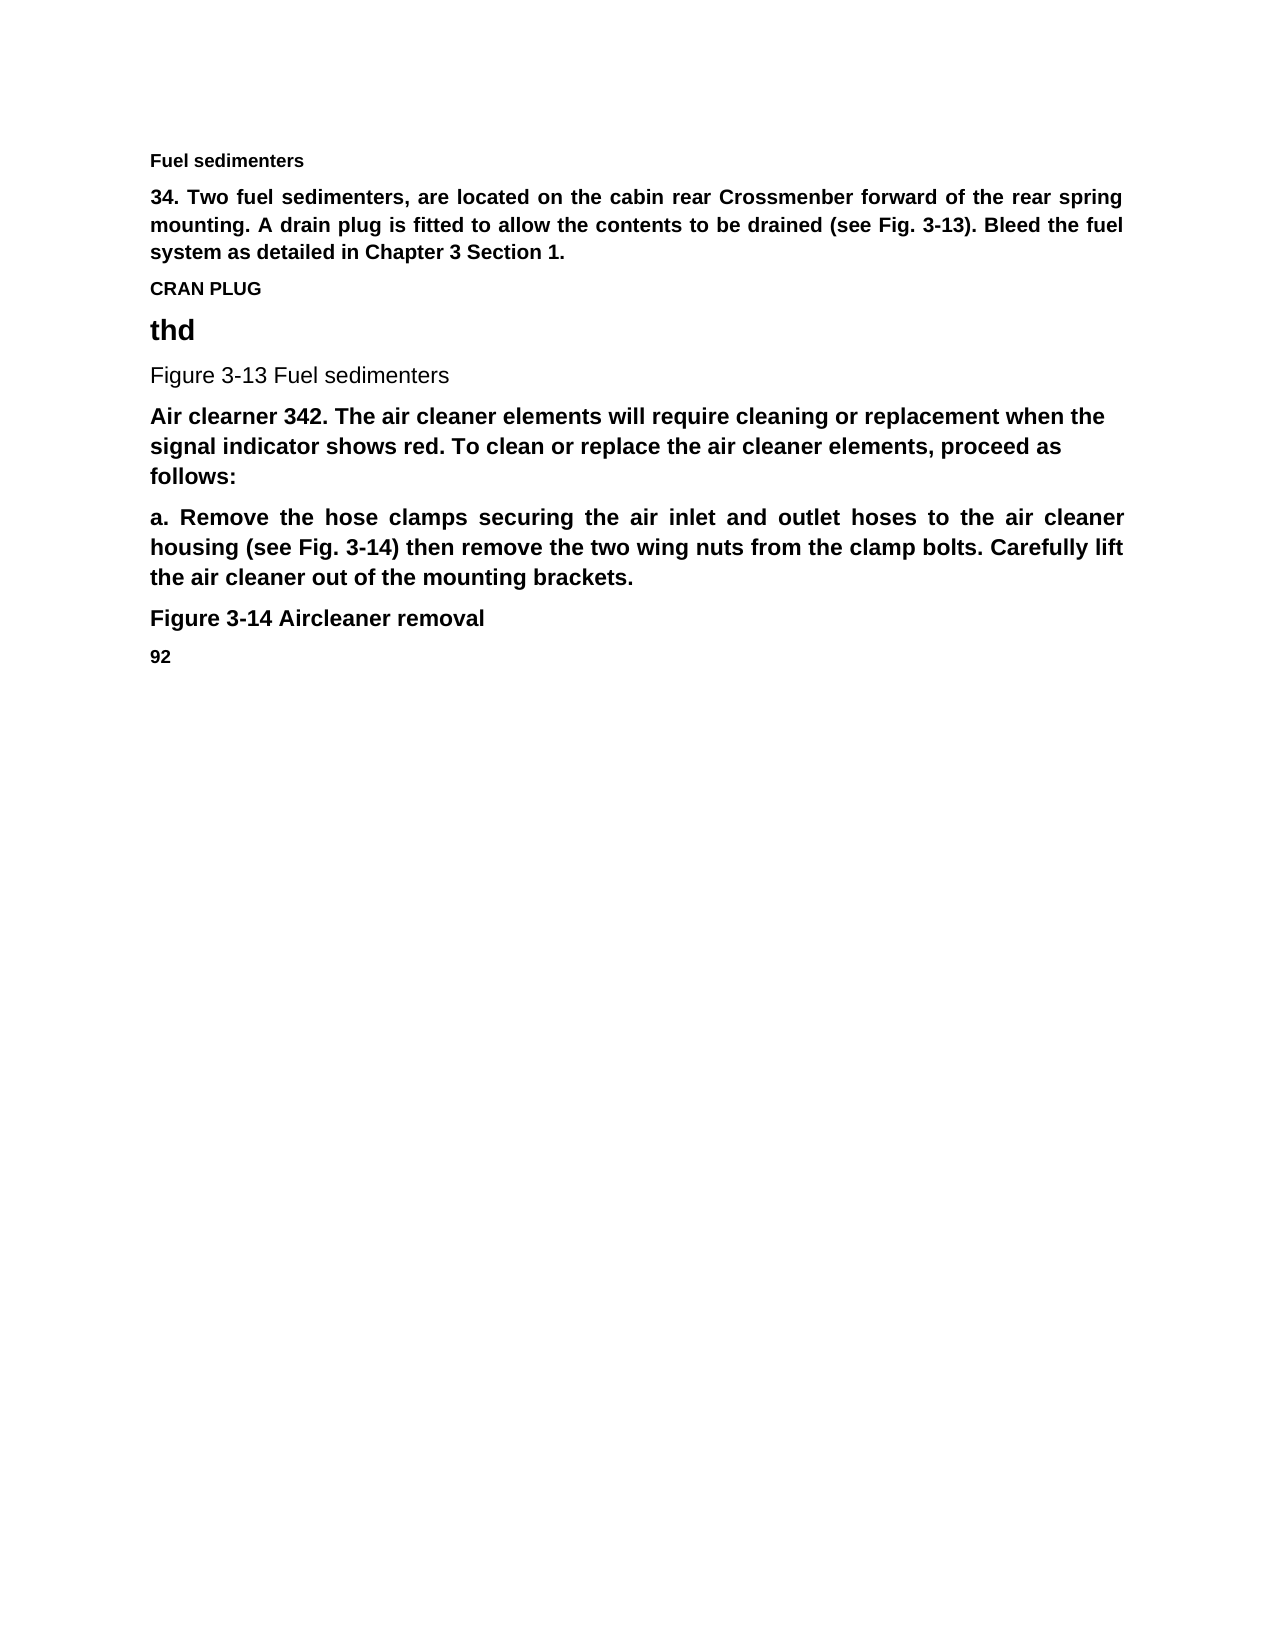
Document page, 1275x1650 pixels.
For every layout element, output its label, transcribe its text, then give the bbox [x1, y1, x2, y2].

text CRAN PLUG [150, 278, 1125, 300]
text 34. Two fuel sedimenters, are located on the cabin rear Crossmenber forward of the rear spring mounting. A drain plug is fitted to allow the contents to be drained (see Fig. 3-13). Bleed the fuel system as detailed in Chapter 3 Section 1. [150, 185, 1125, 264]
text 92 [150, 646, 1125, 667]
text Figure 3-13 Fuel sedimenters [150, 362, 1125, 389]
text Fuel sedimenters [150, 150, 1125, 172]
text Air clearner 342. The air cleaner elements will require cleaning or replacement when the signal indicator shows red. To clean or replace the air cleaner elements, proceed as follows: [150, 403, 1125, 490]
text thd [150, 313, 1125, 347]
text Figure 3-14 Aircleaner removal [150, 605, 1125, 631]
text a. Remove the hose clamps securing the air inlet and outlet hoses to the air cleaner housing (see Fig. 3-14) then remove the two wing nuts from the clamp bolts. Carefully lift the air cleaner out of the mounting brackets. [150, 504, 1125, 591]
